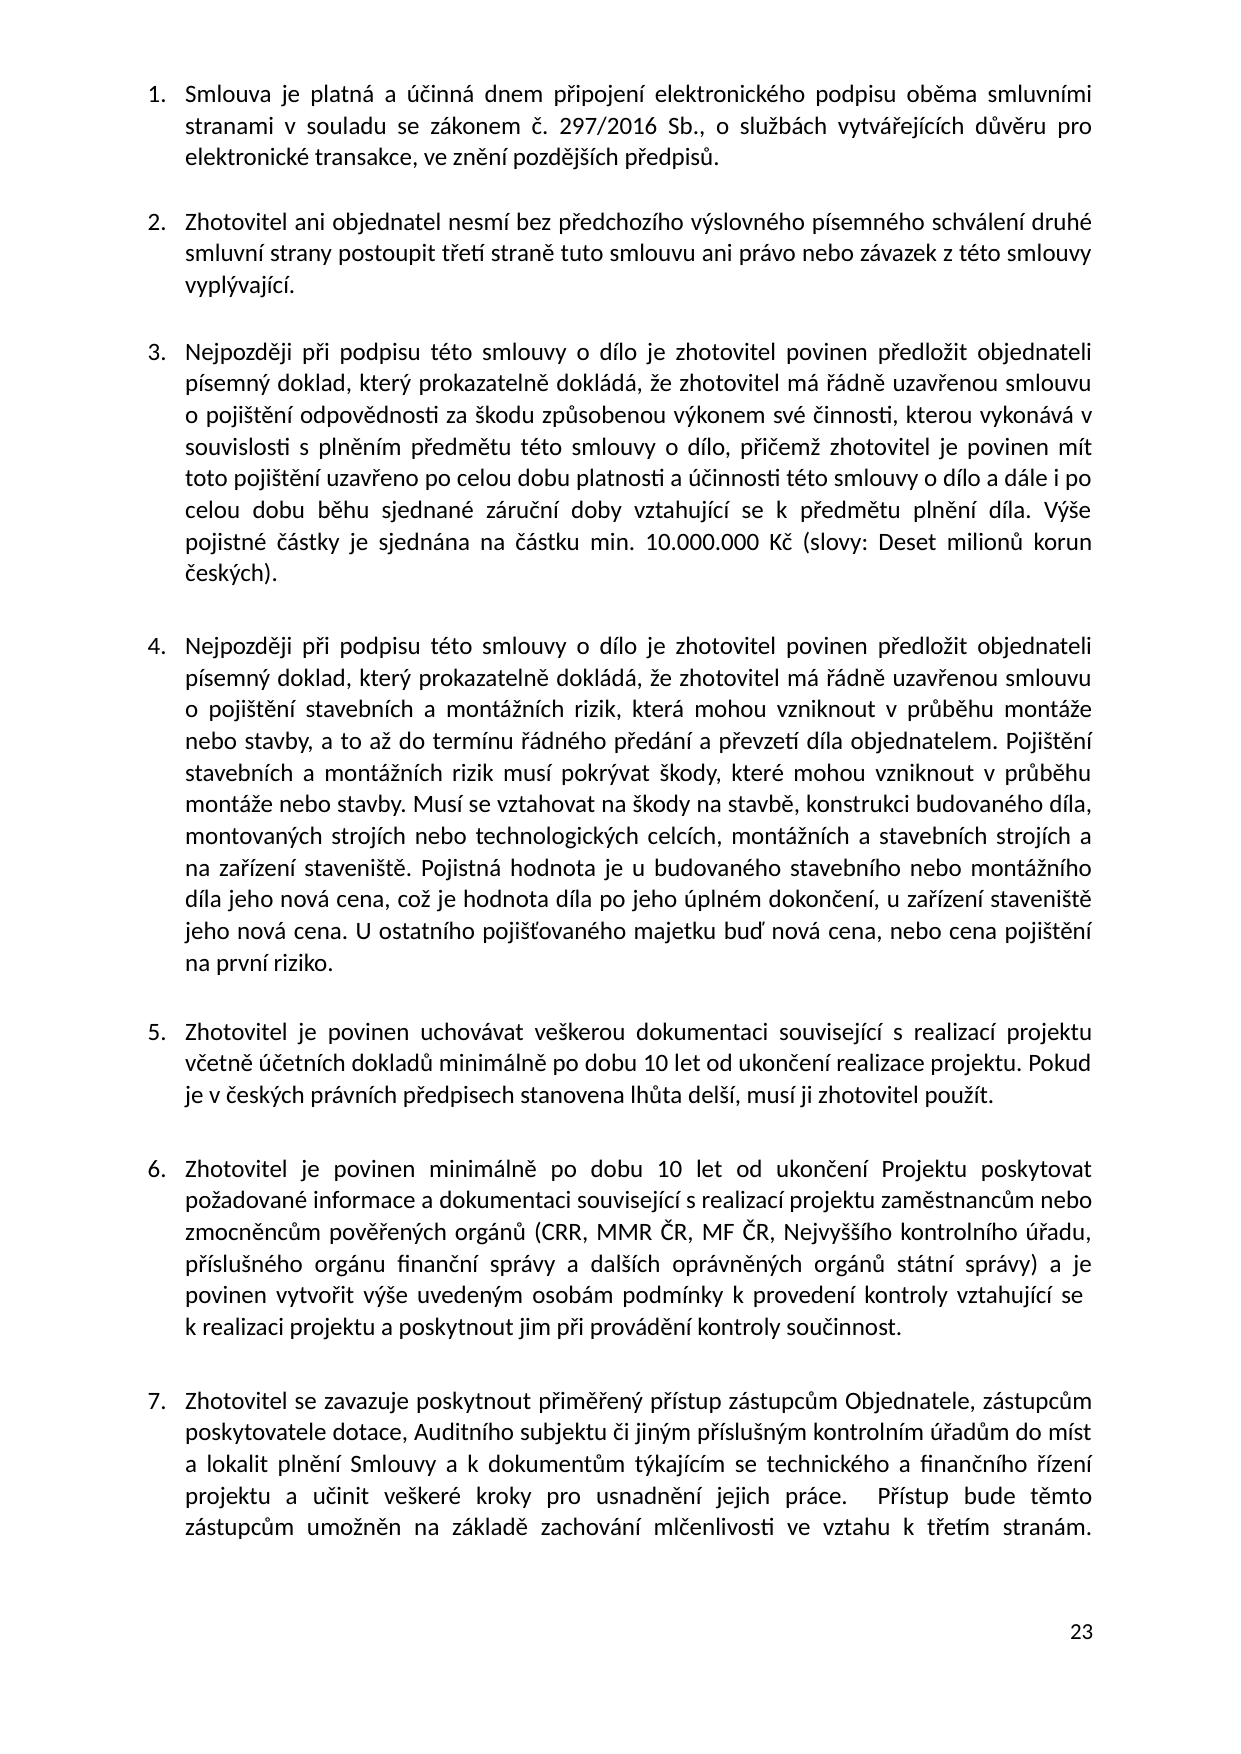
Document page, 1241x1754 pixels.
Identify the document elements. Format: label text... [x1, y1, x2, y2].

list Nejpozději při podpisu této smlouvy o dílo je zhotovitel povinen předložit objednateli písemný doklad, který prokazatelně dokládá, že zhotovitel má řádně uzavřenou smlouvu o pojištění stavebních a montážních rizik, která mohou vzniknout v průběhu montáže nebo stavby, a to až do termínu řádného předání a převzetí díla objednatelem. Pojištění stavebních a montážních rizik musí pokrývat škody, které mohou vzniknout v průběhu montáže nebo stavby. Musí se vztahovat na škody na stavbě, konstrukci budovaného díla, montovaných strojích nebo technologických celcích, montážních a stavebních strojích a na zařízení staveniště. Pojistná hodnota je u budovaného stavebního nebo montážního díla jeho nová cena, což je hodnota díla po jeho úplném dokončení, u zařízení staveniště jeho nová cena. U ostatního pojišťovaného majetku buď nová cena, nebo cena pojištění na první riziko. [147, 630, 1093, 977]
list Smlouva je platná a účinná dnem připojení elektronického podpisu oběma smluvními stranami v souladu se zákonem č. 297/2016 Sb., o službách vytvářejících důvěru pro elektronické transakce, ve znění pozdějších předpisů. [147, 78, 1093, 172]
list Zhotovitel je povinen uchovávat veškerou dokumentaci související s realizací projektu včetně účetních dokladů minimálně po dobu 10 let od ukončení realizace projektu. Pokud je v českých právních předpisech stanovena lhůta delší, musí ji zhotovitel použít. [147, 1016, 1093, 1109]
list Zhotovitel ani objednatel nesmí bez předchozího výslovného písemného schválení druhé smluvní strany postoupit třetí straně tuto smlouvu ani právo nebo závazek z této smlouvy vyplývající. [147, 206, 1093, 300]
list Nejpozději při podpisu této smlouvy o dílo je zhotovitel povinen předložit objednateli písemný doklad, který prokazatelně dokládá, že zhotovitel má řádně uzavřenou smlouvu o pojištění odpovědnosti za škodu způsobenou výkonem své činnosti, kterou vykonává v souvislosti s plněním předmětu této smlouvy o dílo, přičemž zhotovitel je povinen mít toto pojištění uzavřeno po celou dobu platnosti a účinnosti této smlouvy o dílo a dále i po celou dobu běhu sjednané záruční doby vztahující se k předmětu plnění díla. Výše pojistné částky je sjednána na částku min. 10.000.000 Kč (slovy: Deset milionů korun českých). [147, 336, 1093, 588]
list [147, 1385, 1093, 1542]
list Zhotovitel je povinen minimálně po dobu 10 let od ukončení Projektu poskytovat požadované informace a dokumentaci související s realizací projektu zaměstnancům nebo zmocněncům pověřených orgánů (CRR, MMR ČR, MF ČR, Nejvyššího kontrolního úřadu, příslušného orgánu finanční správy a dalších oprávněných orgánů státní správy) a je povinen vytvořit výše uvedeným osobám podmínky k provedení kontroly vztahující se k realizaci projektu a poskytnout jim při provádění kontroly součinnost. [147, 1153, 1093, 1342]
